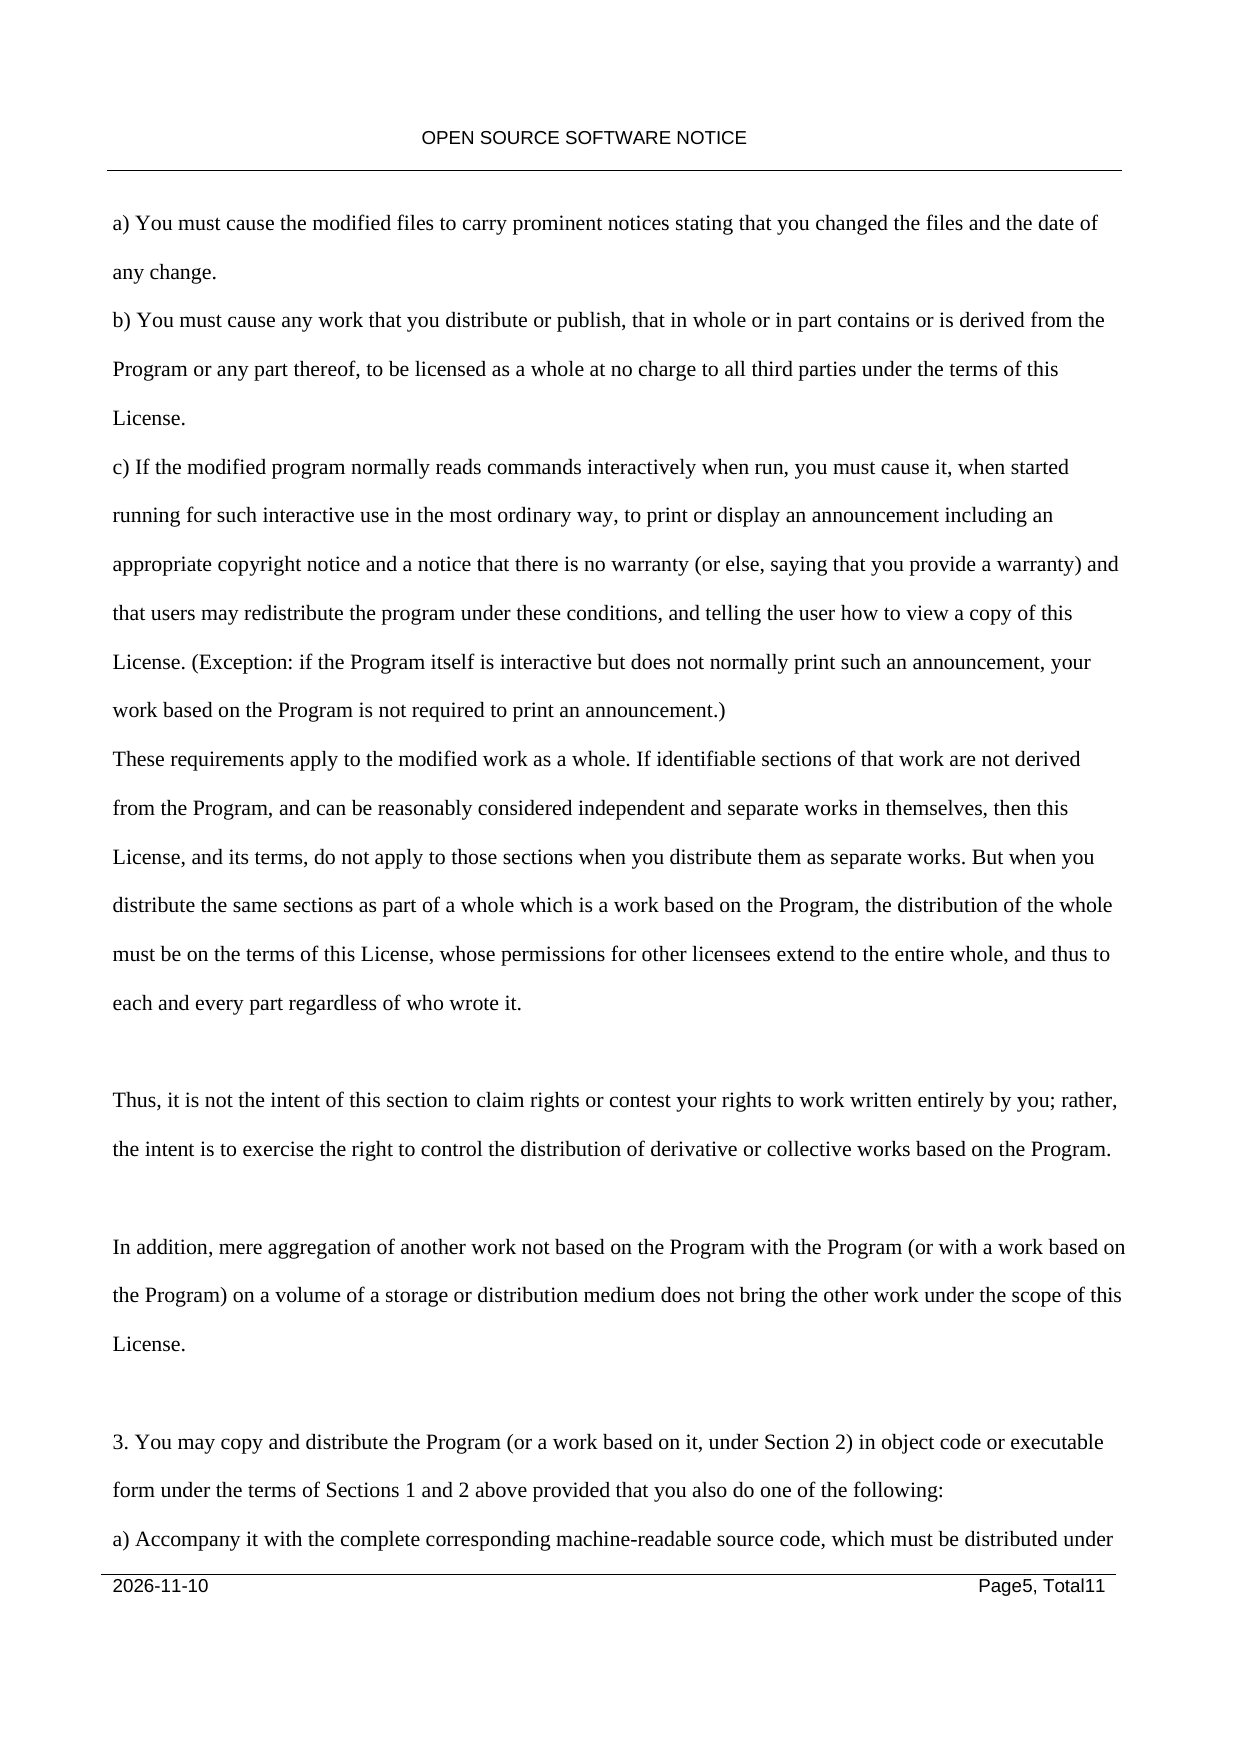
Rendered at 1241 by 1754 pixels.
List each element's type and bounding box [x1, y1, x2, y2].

text [112, 206, 1128, 1555]
